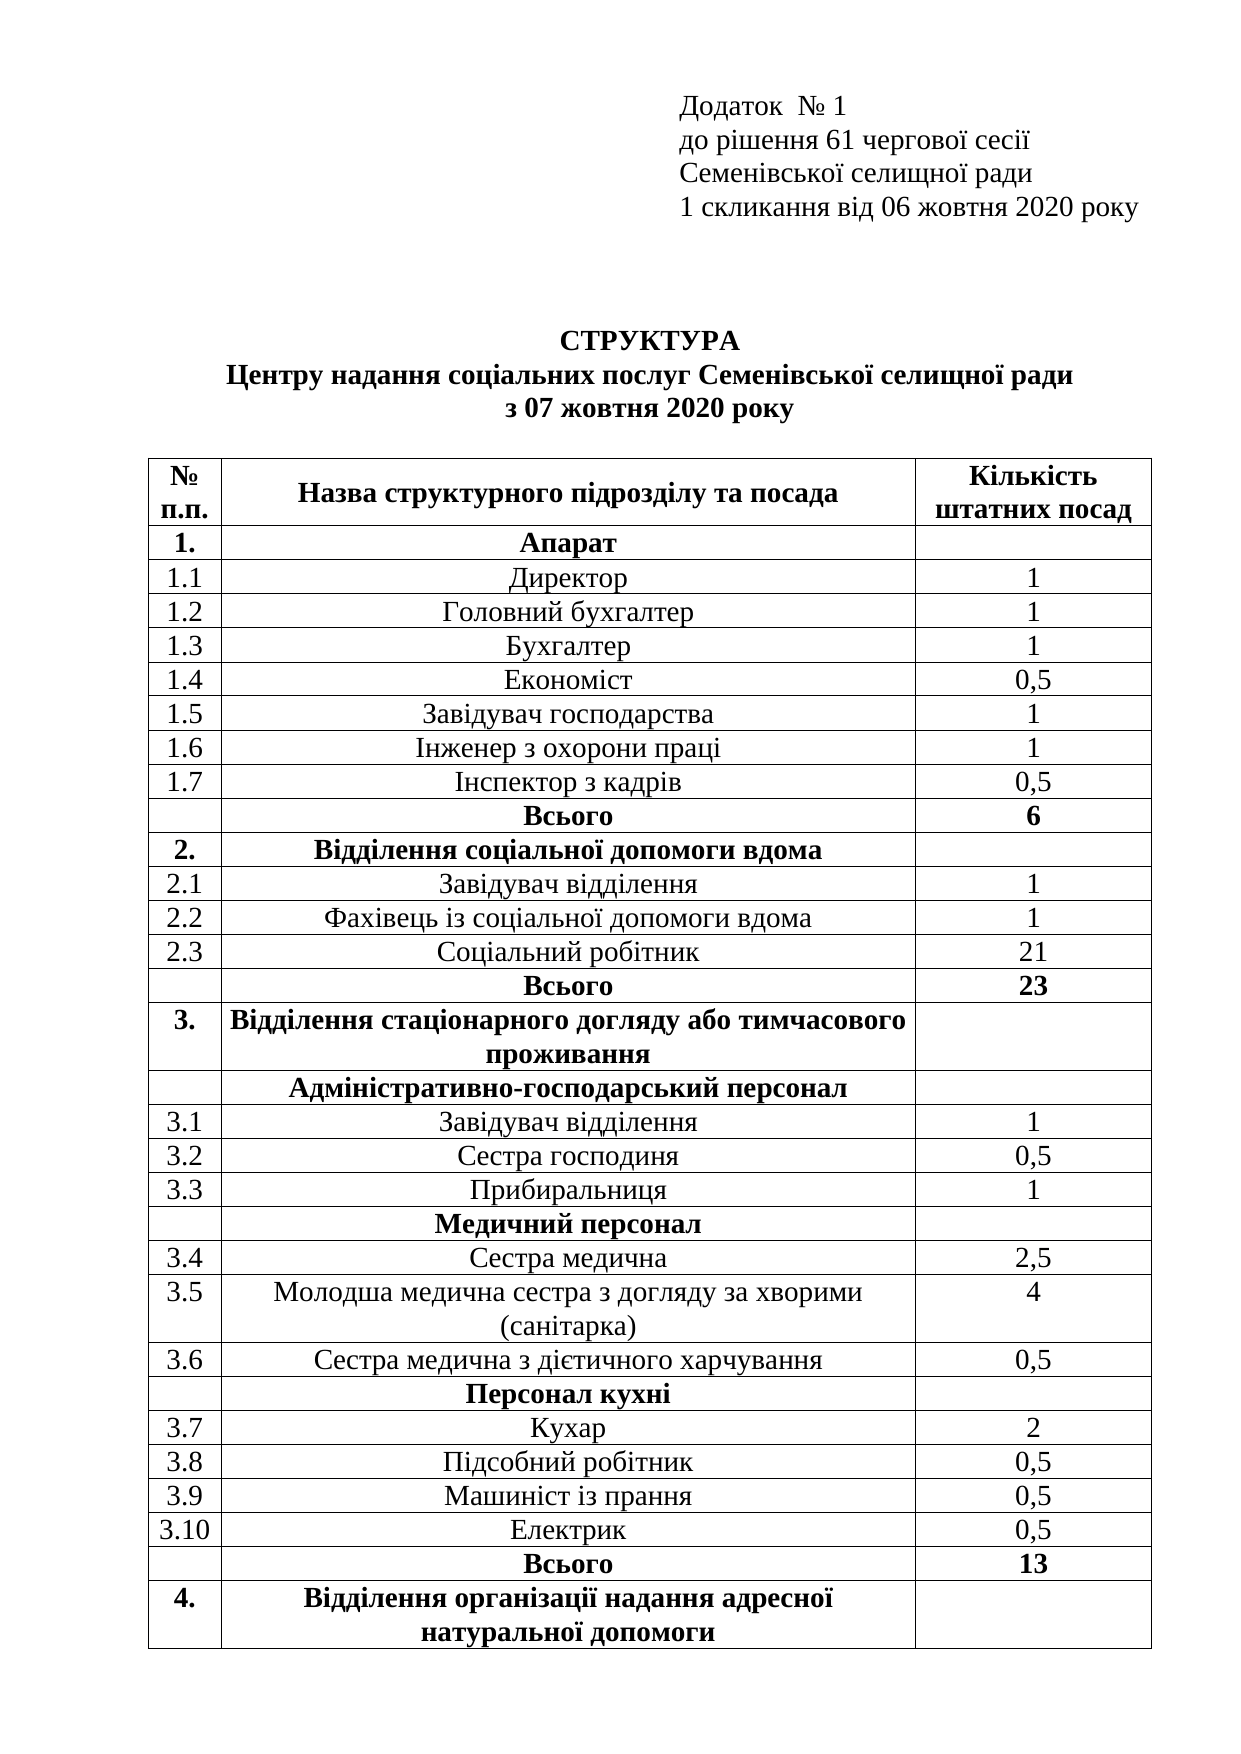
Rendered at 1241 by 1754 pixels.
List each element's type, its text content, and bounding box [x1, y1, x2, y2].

table_cell 1 [916, 1105, 1151, 1138]
table_cell Завідувач господарства [222, 696, 915, 729]
table_cell 3.9 [149, 1479, 221, 1512]
table_cell 23 [916, 969, 1151, 1002]
table_cell 13 [916, 1547, 1151, 1580]
table_header Назва структурного підрозділу та посада [222, 459, 915, 525]
table_cell 3.6 [149, 1343, 221, 1376]
table_cell Головний бухгалтер [222, 594, 915, 627]
table_cell 1 [916, 594, 1151, 627]
table_cell 0,5 [916, 765, 1151, 798]
table_cell [916, 526, 1151, 559]
table_cell Молодша медична сестра з догляду за хворими (санітарка) [222, 1275, 915, 1342]
table_cell [149, 1377, 221, 1410]
table_cell 3.10 [149, 1513, 221, 1546]
table_cell Фахівець із соціальної допомоги вдома [222, 901, 915, 934]
table_cell 1.4 [149, 663, 221, 695]
table_cell 3.4 [149, 1241, 221, 1274]
table_cell Підсобний робітник [222, 1445, 915, 1478]
table_cell 4. [149, 1581, 221, 1648]
table_cell 1 [916, 560, 1151, 593]
table_header Кількість штатних посад [916, 459, 1151, 525]
table_cell 1 [916, 1173, 1151, 1206]
table_cell Всього [222, 1547, 915, 1580]
table_cell 1.1 [149, 560, 221, 593]
table_cell 3.7 [149, 1411, 221, 1444]
table_cell [149, 969, 221, 1002]
table_cell 1 [916, 696, 1151, 729]
table_cell Інженер з охорони праці [222, 731, 915, 763]
table_cell [916, 1377, 1151, 1410]
table_cell 1.2 [149, 594, 221, 627]
table_cell 1 [916, 731, 1151, 763]
table_cell Сестра медична з дієтичного харчування [222, 1343, 915, 1376]
table_cell 3.2 [149, 1139, 221, 1172]
table_cell 0,5 [916, 1343, 1151, 1376]
table_cell 1.5 [149, 696, 221, 729]
table_cell Сестра медична [222, 1241, 915, 1274]
table_cell Бухгалтер [222, 628, 915, 661]
table_cell [916, 1581, 1151, 1648]
table_cell Медичний персонал [222, 1207, 915, 1240]
table_cell Всього [222, 969, 915, 1002]
table_cell Директор [222, 560, 915, 593]
text 1 скликання від 06 жовтня 2020 року [679, 189, 1152, 223]
table_cell Всього [222, 799, 915, 832]
table_cell Адміністративно-господарський персонал [222, 1071, 915, 1104]
table_cell [149, 1547, 221, 1580]
table_cell 2 [916, 1411, 1151, 1444]
table_cell Економіст [222, 663, 915, 695]
table_cell Відділення стаціонарного догляду або тимчасового проживання [222, 1003, 915, 1069]
table_cell Відділення організації надання адресної натуральної допомоги [222, 1581, 915, 1648]
table_cell [916, 1071, 1151, 1104]
table_cell Інспектор з кадрів [222, 765, 915, 798]
table_cell 0,5 [916, 1479, 1151, 1512]
text Семенівської селищної ради [679, 156, 1152, 189]
table_cell 0,5 [916, 663, 1151, 695]
table_cell Апарат [222, 526, 915, 559]
table_cell Кухар [222, 1411, 915, 1444]
table_cell 3.8 [149, 1445, 221, 1478]
table_cell 0,5 [916, 1445, 1151, 1478]
table_cell Машиніст із прання [222, 1479, 915, 1512]
table_cell 2.3 [149, 935, 221, 968]
table_header № п.п. [149, 459, 221, 525]
table_cell 6 [916, 799, 1151, 832]
table_cell Прибиральниця [222, 1173, 915, 1206]
table_cell 1.6 [149, 731, 221, 763]
table_cell 1 [916, 901, 1151, 934]
table_cell 2,5 [916, 1241, 1151, 1274]
text з 07 жовтня 2020 року [148, 390, 1152, 424]
table_cell [916, 1003, 1151, 1069]
table_cell 2. [149, 833, 221, 866]
table_cell 2.1 [149, 867, 221, 900]
table_cell 0,5 [916, 1513, 1151, 1546]
table_cell 0,5 [916, 1139, 1151, 1172]
table_cell 1.7 [149, 765, 221, 798]
table_cell Персонал кухні [222, 1377, 915, 1410]
table_cell 1. [149, 526, 221, 559]
table_cell 3.1 [149, 1105, 221, 1138]
table_cell 3. [149, 1003, 221, 1069]
text до рішення 61 чергової сесії [679, 122, 1152, 156]
text Центру надання соціальних послуг Семенівської селищної ради [148, 357, 1152, 390]
table_cell [149, 1071, 221, 1104]
table_cell 1 [916, 628, 1151, 661]
table_cell [149, 1207, 221, 1240]
table_cell 3.3 [149, 1173, 221, 1206]
text СТРУКТУРА [148, 323, 1152, 357]
table_cell 4 [916, 1275, 1151, 1342]
table_cell 2.2 [149, 901, 221, 934]
table_cell 21 [916, 935, 1151, 968]
table_cell 1.3 [149, 628, 221, 661]
table_cell [916, 833, 1151, 866]
table_cell Соціальний робітник [222, 935, 915, 968]
table_cell 1 [916, 867, 1151, 900]
table_cell Електрик [222, 1513, 915, 1546]
table_cell Завідувач відділення [222, 867, 915, 900]
table_cell [149, 799, 221, 832]
table_cell 3.5 [149, 1275, 221, 1342]
table_cell Відділення соціальної допомоги вдома [222, 833, 915, 866]
table_cell Сестра господиня [222, 1139, 915, 1172]
table_cell Завідувач відділення [222, 1105, 915, 1138]
text Додаток № 1 [679, 88, 1152, 122]
table_cell [916, 1207, 1151, 1240]
